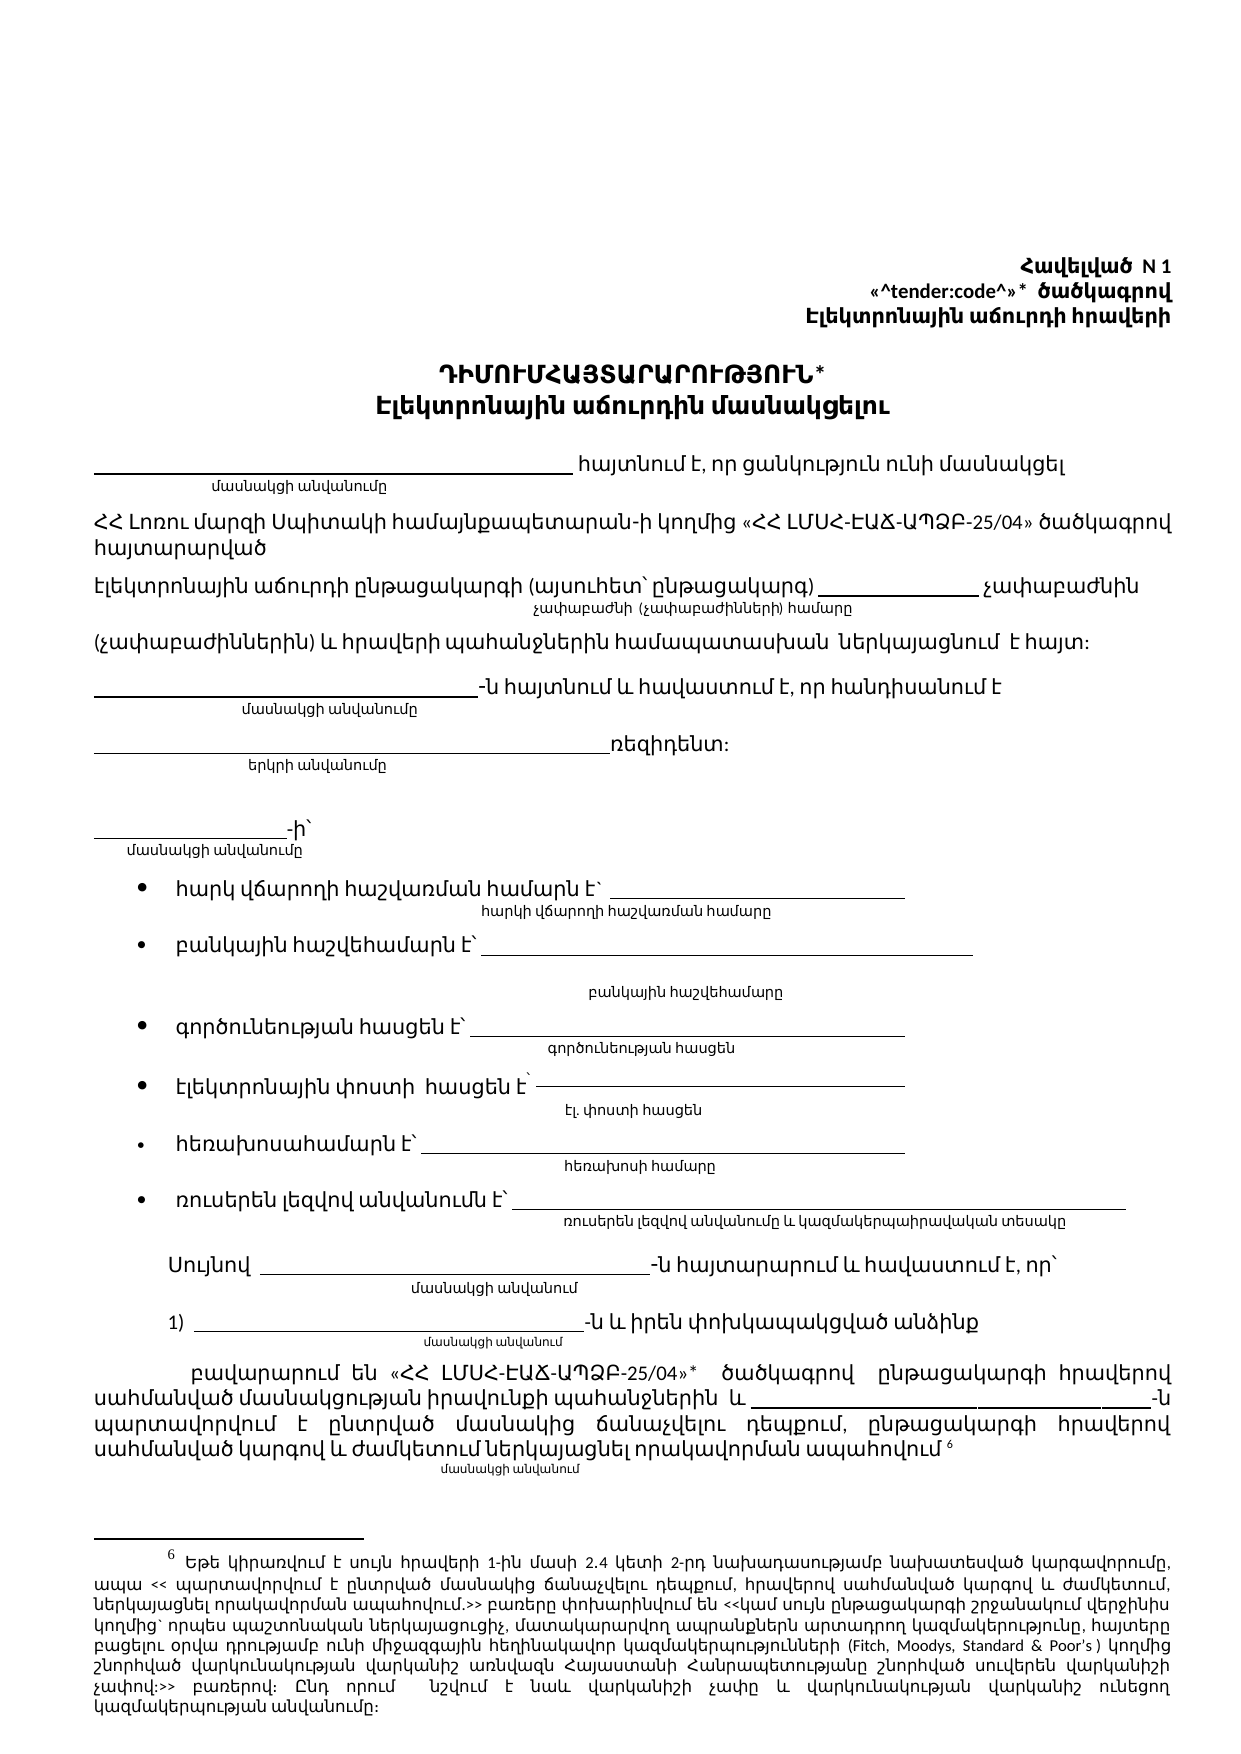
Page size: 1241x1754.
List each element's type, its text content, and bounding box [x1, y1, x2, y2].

text երկրի անվանումը [94, 756, 1171, 787]
text (չափաբաժիններին) և հրավերի պահանջներին համապատասխան ներկայացնում է հայտ: [94, 629, 1171, 655]
text Սույնով -ն հայտարարում և հավաստում է, որ՝ [94, 1248, 1171, 1279]
list էլեկտրոնային փոստի հասցեն է՝ [138, 1070, 1171, 1101]
text բանկային հաշվեհամարը [94, 983, 1171, 1014]
text մասնակցի անվանում [94, 1462, 1171, 1487]
text չափաբաժնի (չափաբաժինների) համարը [94, 599, 1171, 629]
list ռուսերեն լեզվով անվանումն է՝ [138, 1187, 1171, 1213]
text Հավելված N 1 [94, 253, 1171, 278]
text «^tender:code^»* ծածկագրով [94, 278, 1171, 304]
text Էլեկտրոնային աճուրդի հրավերի [94, 304, 1171, 329]
text ՀՀ Լոռու մարզի Սպիտակի համայնքապետարան-ի կողմից «ՀՀ ԼՄՍՀ-ԷԱՃ-ԱՊՁԲ-25/04» ծածկագրով հայտարարված [94, 507, 1171, 561]
text գործունեության հասցեն [94, 1040, 1171, 1070]
text ռուսերեն լեզվով անվանումը և կազմակերպաիրավական տեսակը [94, 1213, 1171, 1243]
list հեռախոսահամարն է՝ [138, 1131, 1171, 1157]
text 1) -ն և իրեն փոխկապակցված անձինք [94, 1309, 1171, 1335]
text հայտնում է, որ ցանկություն ունի մասնակցել [94, 451, 1171, 477]
text մասնակցի անվանումը [94, 841, 1171, 872]
text բավարարում են «ՀՀ ԼՄՍՀ-ԷԱՃ-ԱՊՁԲ-25/04»* ծածկագրով ընթացակարգի հրավերով սահմանված մասնակցության իրավունքի պահանջներին և -ն պարտավորվում է ընտրված մասնակից ճանաչվելու դեպքում, ընթացակարգի հրավերով սահմանված կարգով և ժամկետում ներկայացնել որակավորման ապահովում [94, 1360, 1171, 1462]
text -ն հայտնում և հավաստում է, որ հանդիսանում է [94, 670, 1171, 701]
text մասնակցի անվանումը [94, 477, 1171, 507]
text էլ. փոստի հասցեն [94, 1101, 1171, 1131]
text ԴԻՄՈՒՄՀԱՅՏԱՐԱՐՈՒԹՅՈՒՆ* [94, 360, 1171, 390]
list գործունեության հասցեն է՝ [138, 1014, 1171, 1040]
list հարկ վճարողի հաշվառման համարն է` [138, 872, 1171, 902]
text էլեկտրոնային աճուրդի ընթացակարգի (այսուհետ՝ ընթացակարգ) չափաբաժնին [94, 573, 1171, 599]
text հարկի վճարողի հաշվառման համարը [94, 902, 1171, 933]
text մասնակցի անվանում [94, 1335, 1171, 1360]
text մասնակցի անվանում [94, 1279, 1171, 1309]
text ռեզիդենտ: [94, 731, 1171, 756]
list բանկային հաշվեհամարն է՝ [138, 933, 1171, 983]
text -ի՝ [94, 816, 1171, 841]
text հեռախոսի համարը [462, 1157, 1171, 1187]
text մասնակցի անվանումը [94, 701, 1171, 731]
subtitle Էլեկտրոնային աճուրդին մասնակցելու [94, 390, 1171, 421]
